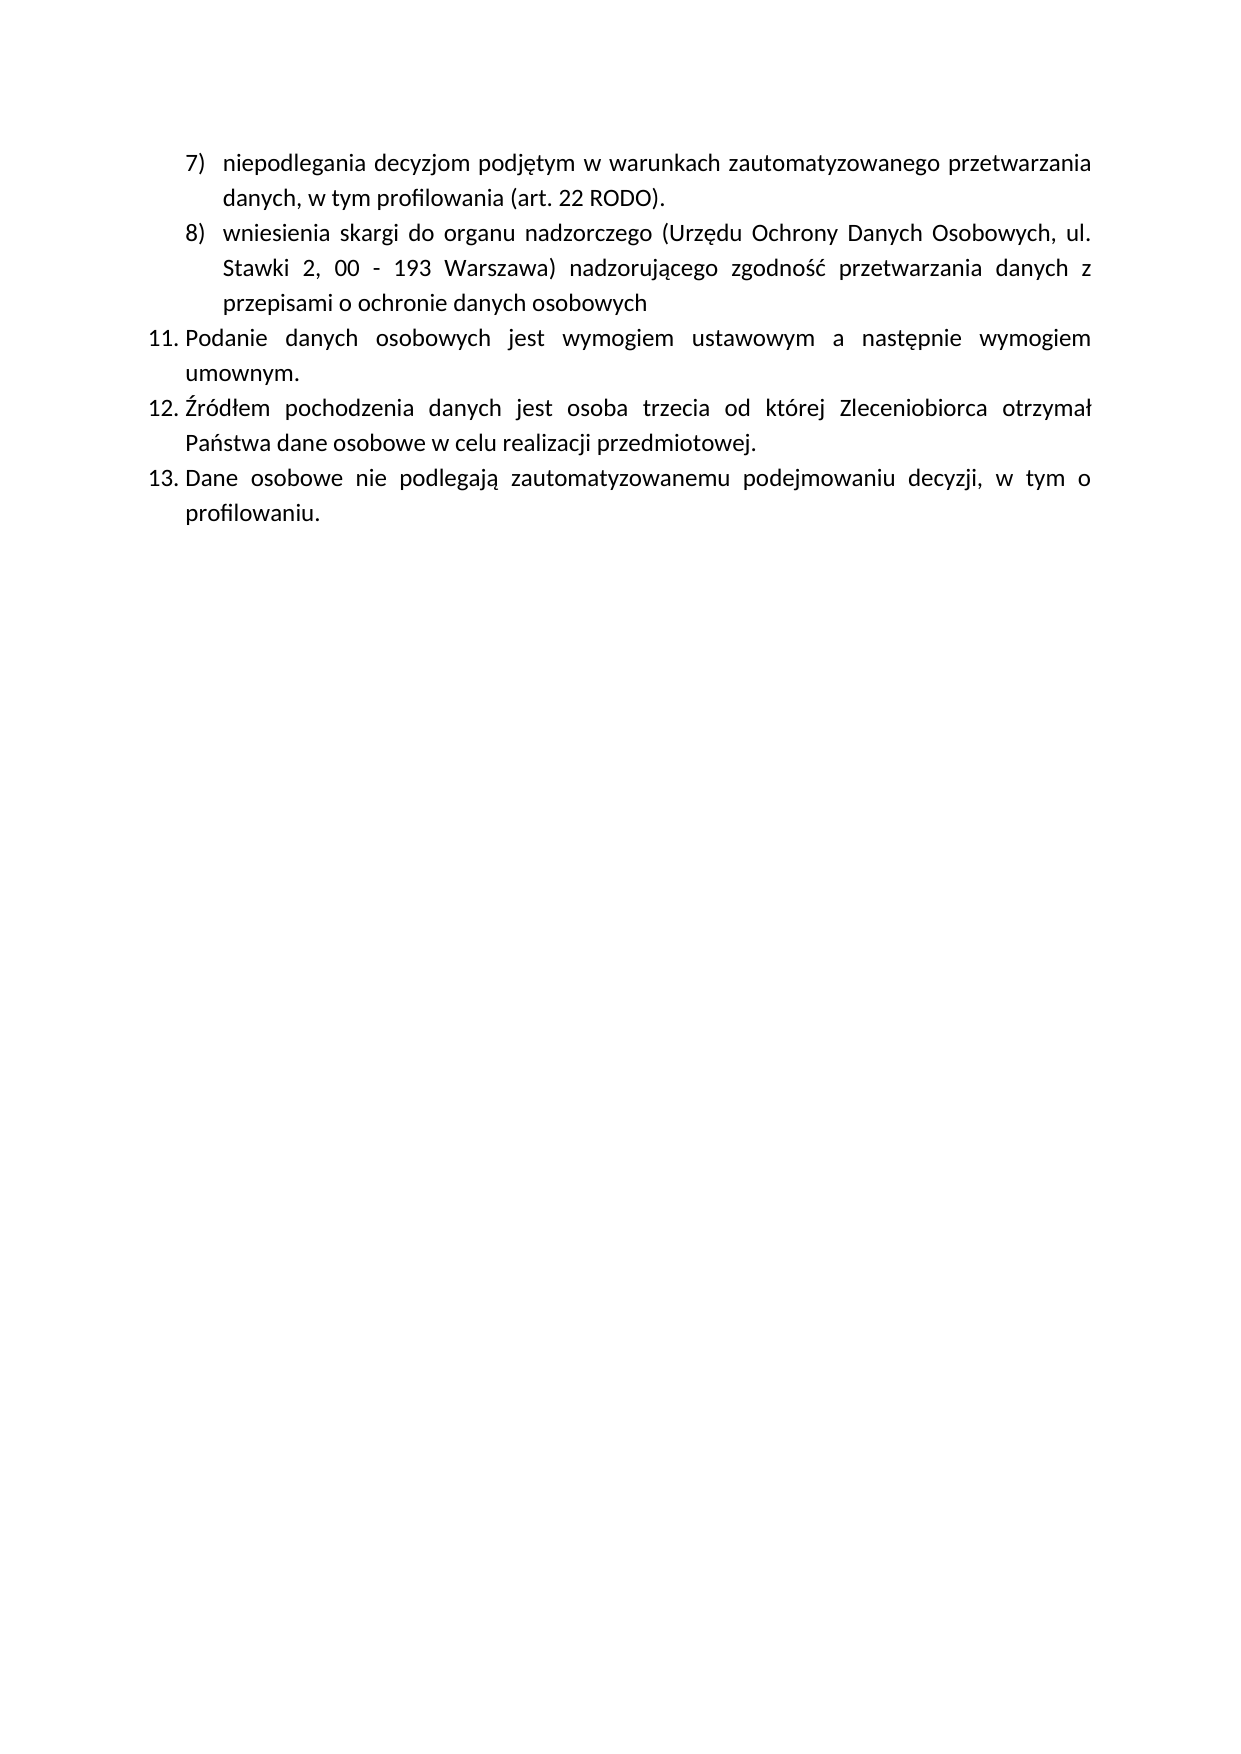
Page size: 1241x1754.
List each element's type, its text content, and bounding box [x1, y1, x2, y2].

list Podanie danych osobowych jest wymogiem ustawowym a następnie wymogiem umownym. [148, 323, 1093, 388]
list wniesienia skargi do organu nadzorczego (Urzędu Ochrony Danych Osobowych, ul. Stawki 2, 00 - 193 Warszawa) nadzorującego zgodność przetwarzania danych z przepisami o ochronie danych osobowych [185, 218, 1093, 318]
list Źródłem pochodzenia danych jest osoba trzecia od której Zleceniobiorca otrzymał Państwa dane osobowe w celu realizacji przedmiotowej. [148, 393, 1093, 458]
list Dane osobowe nie podlegają zautomatyzowanemu podejmowaniu decyzji, w tym o profilowaniu. [148, 463, 1093, 528]
list niepodlegania decyzjom podjętym w warunkach zautomatyzowanego przetwarzania danych, w tym profilowania (art. 22 RODO). [185, 148, 1093, 213]
